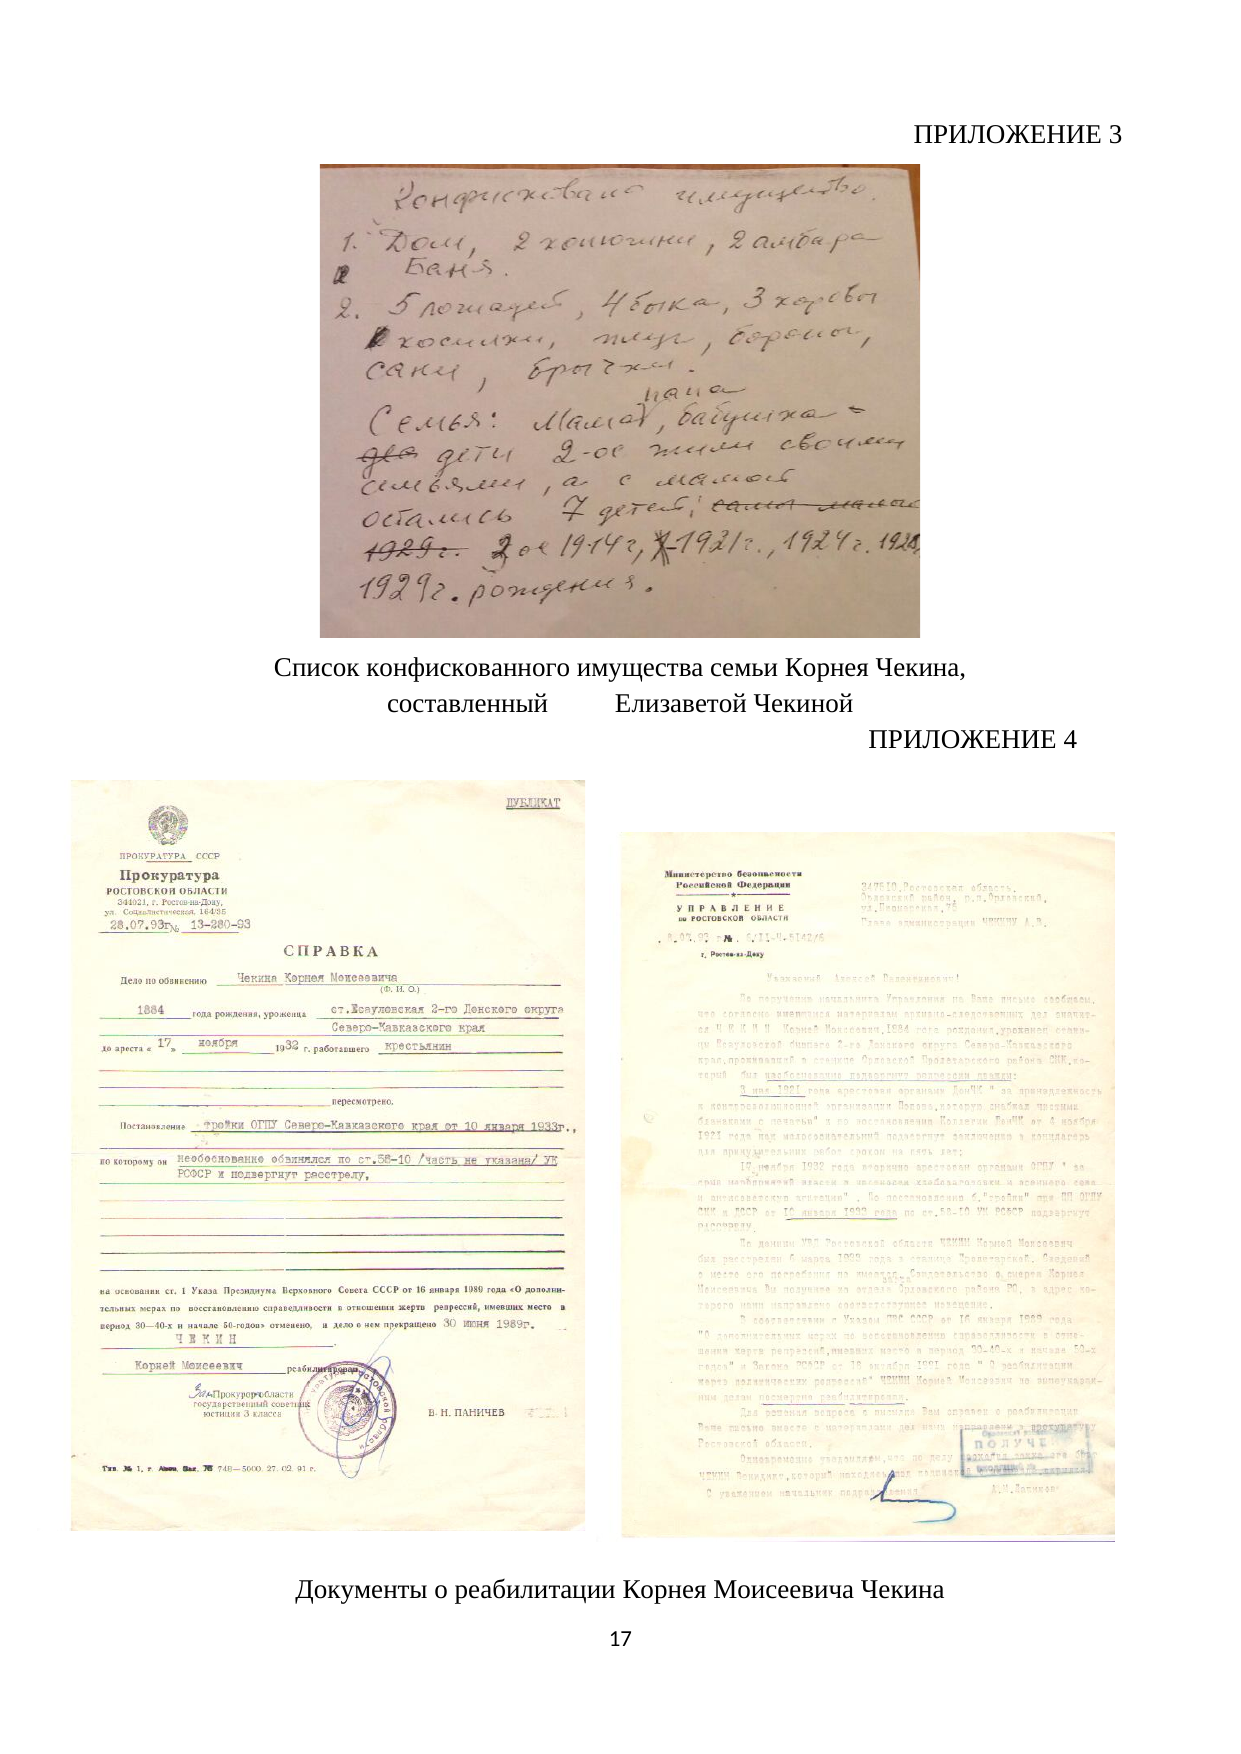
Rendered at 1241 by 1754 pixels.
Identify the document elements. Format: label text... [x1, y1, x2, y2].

picture [596, 832, 1115, 1542]
text ПРИЛОЖЕНИЕ 3 [118, 118, 1122, 149]
picture [37, 780, 586, 1531]
text Список конфискованного имущества семьи Корнея Чекина, [118, 652, 1122, 683]
text составленный Елизаветой Чекиной [118, 687, 1122, 718]
picture [319, 164, 921, 638]
text ПРИЛОЖЕНИЕ 4 [118, 723, 1122, 754]
